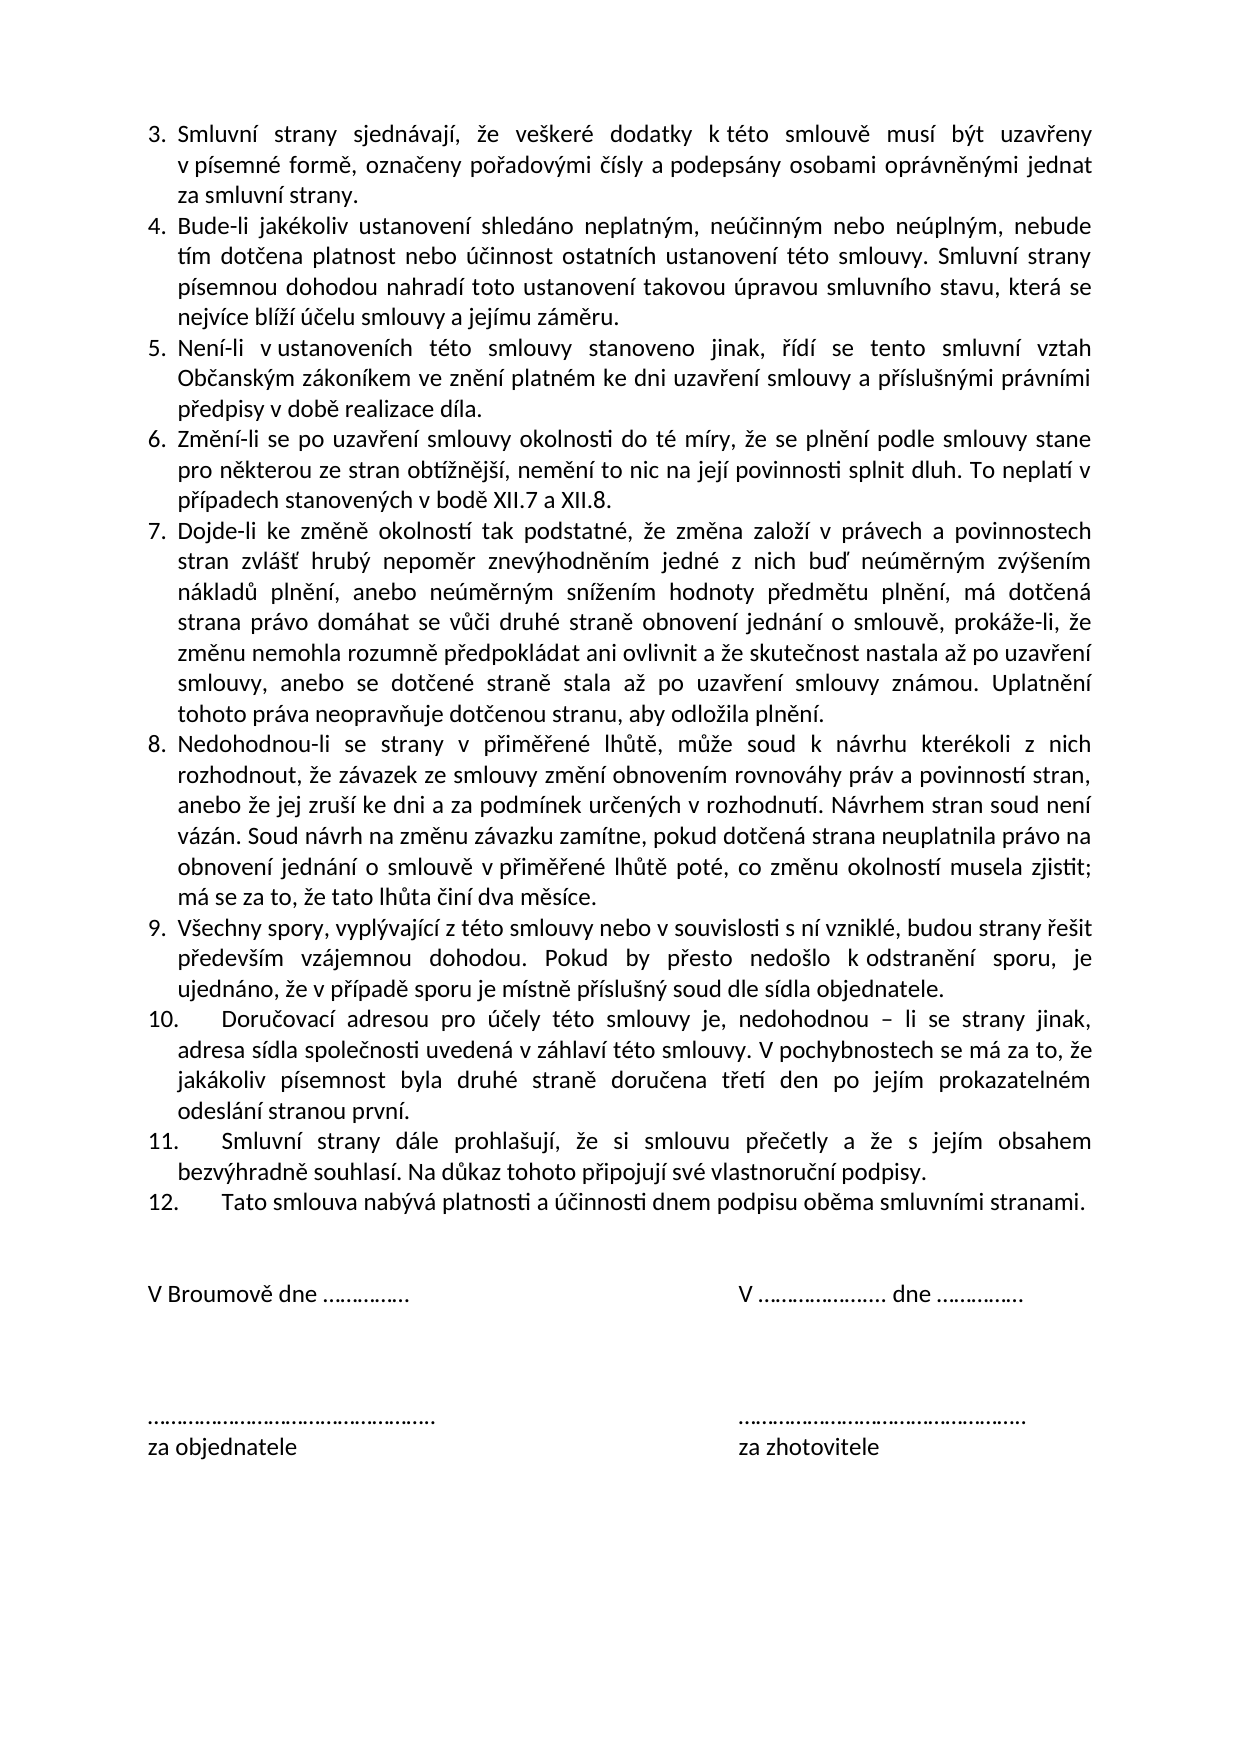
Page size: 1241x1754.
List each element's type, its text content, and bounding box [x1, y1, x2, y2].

list Bude-li jakékoliv ustanovení shledáno neplatným, neúčinným nebo neúplným, nebude tím dotčena platnost nebo účinnost ostatních ustanovení této smlouvy. Smluvní strany písemnou dohodou nahradí toto ustanovení takovou úpravou smluvního stavu, která se nejvíce blíží účelu smlouvy a jejímu záměru. [148, 210, 1093, 332]
list Změní-li se po uzavření smlouvy okolnosti do té míry, že se plnění podle smlouvy stane pro některou ze stran obtížnější, nemění to nic na její povinnosti splnit dluh. To neplatí v případech stanovených v bodě XII.7 a XII.8. [148, 423, 1093, 515]
list Smluvní strany sjednávají, že veškeré dodatky k této smlouvě musí být uzavřeny v písemné formě, označeny pořadovými čísly a podepsány osobami oprávněnými jednat za smluvní strany. [148, 118, 1093, 210]
text ………………………………………….. ………………………………………….. [148, 1400, 1093, 1431]
list Dojde-li ke změně okolností tak podstatné, že změna založí v právech a povinnostech stran zvlášť hrubý nepoměr znevýhodněním jedné z nich buď neúměrným zvýšením nákladů plnění, anebo neúměrným snížením hodnoty předmětu plnění, má dotčená strana právo domáhat se vůči druhé straně obnovení jednání o smlouvě, prokáže-li, že změnu nemohla rozumně předpokládat ani ovlivnit a že skutečnost nastala až po uzavření smlouvy, anebo se dotčené straně stala až po uzavření smlouvy známou. Uplatnění tohoto práva neopravňuje dotčenou stranu, aby odložila plnění. [148, 515, 1093, 729]
list Tato smlouva nabývá platnosti a účinnosti dnem podpisu oběma smluvními stranami. [148, 1186, 1093, 1217]
list Všechny spory, vyplývající z této smlouvy nebo v souvislosti s ní vzniklé, budou strany řešit především vzájemnou dohodou. Pokud by přesto nedošlo k odstranění sporu, je ujednáno, že v případě sporu je místně příslušný soud dle sídla objednatele. [148, 912, 1093, 1003]
list Není-li v ustanoveních této smlouvy stanoveno jinak, řídí se tento smluvní vztah Občanským zákoníkem ve znění platném ke dni uzavření smlouvy a příslušnými právními předpisy v době realizace díla. [148, 332, 1093, 423]
text za objednatele za zhotovitele [148, 1431, 1093, 1461]
list Smluvní strany dále prohlašují, že si smlouvu přečetly a že s jejím obsahem bezvýhradně souhlasí. Na důkaz tohoto připojují své vlastnoruční podpisy. [148, 1125, 1093, 1186]
text V Broumově dne …………… V ……………….... dne …………… [148, 1278, 1093, 1308]
list Doručovací adresou pro účely této smlouvy je, nedohodnou – li se strany jinak, adresa sídla společnosti uvedená v záhlaví této smlouvy. V pochybnostech se má za to, že jakákoliv písemnost byla druhé straně doručena třetí den po jejím prokazatelném odeslání stranou první. [148, 1003, 1093, 1125]
list Nedohodnou-li se strany v přiměřené lhůtě, může soud k návrhu kterékoli z nich rozhodnout, že závazek ze smlouvy změní obnovením rovnováhy práv a povinností stran, anebo že jej zruší ke dni a za podmínek určených v rozhodnutí. Návrhem stran soud není vázán. Soud návrh na změnu závazku zamítne, pokud dotčená strana neuplatnila právo na obnovení jednání o smlouvě v přiměřené lhůtě poté, co změnu okolností musela zjistit; má se za to, že tato lhůta činí dva měsíce. [148, 729, 1093, 912]
